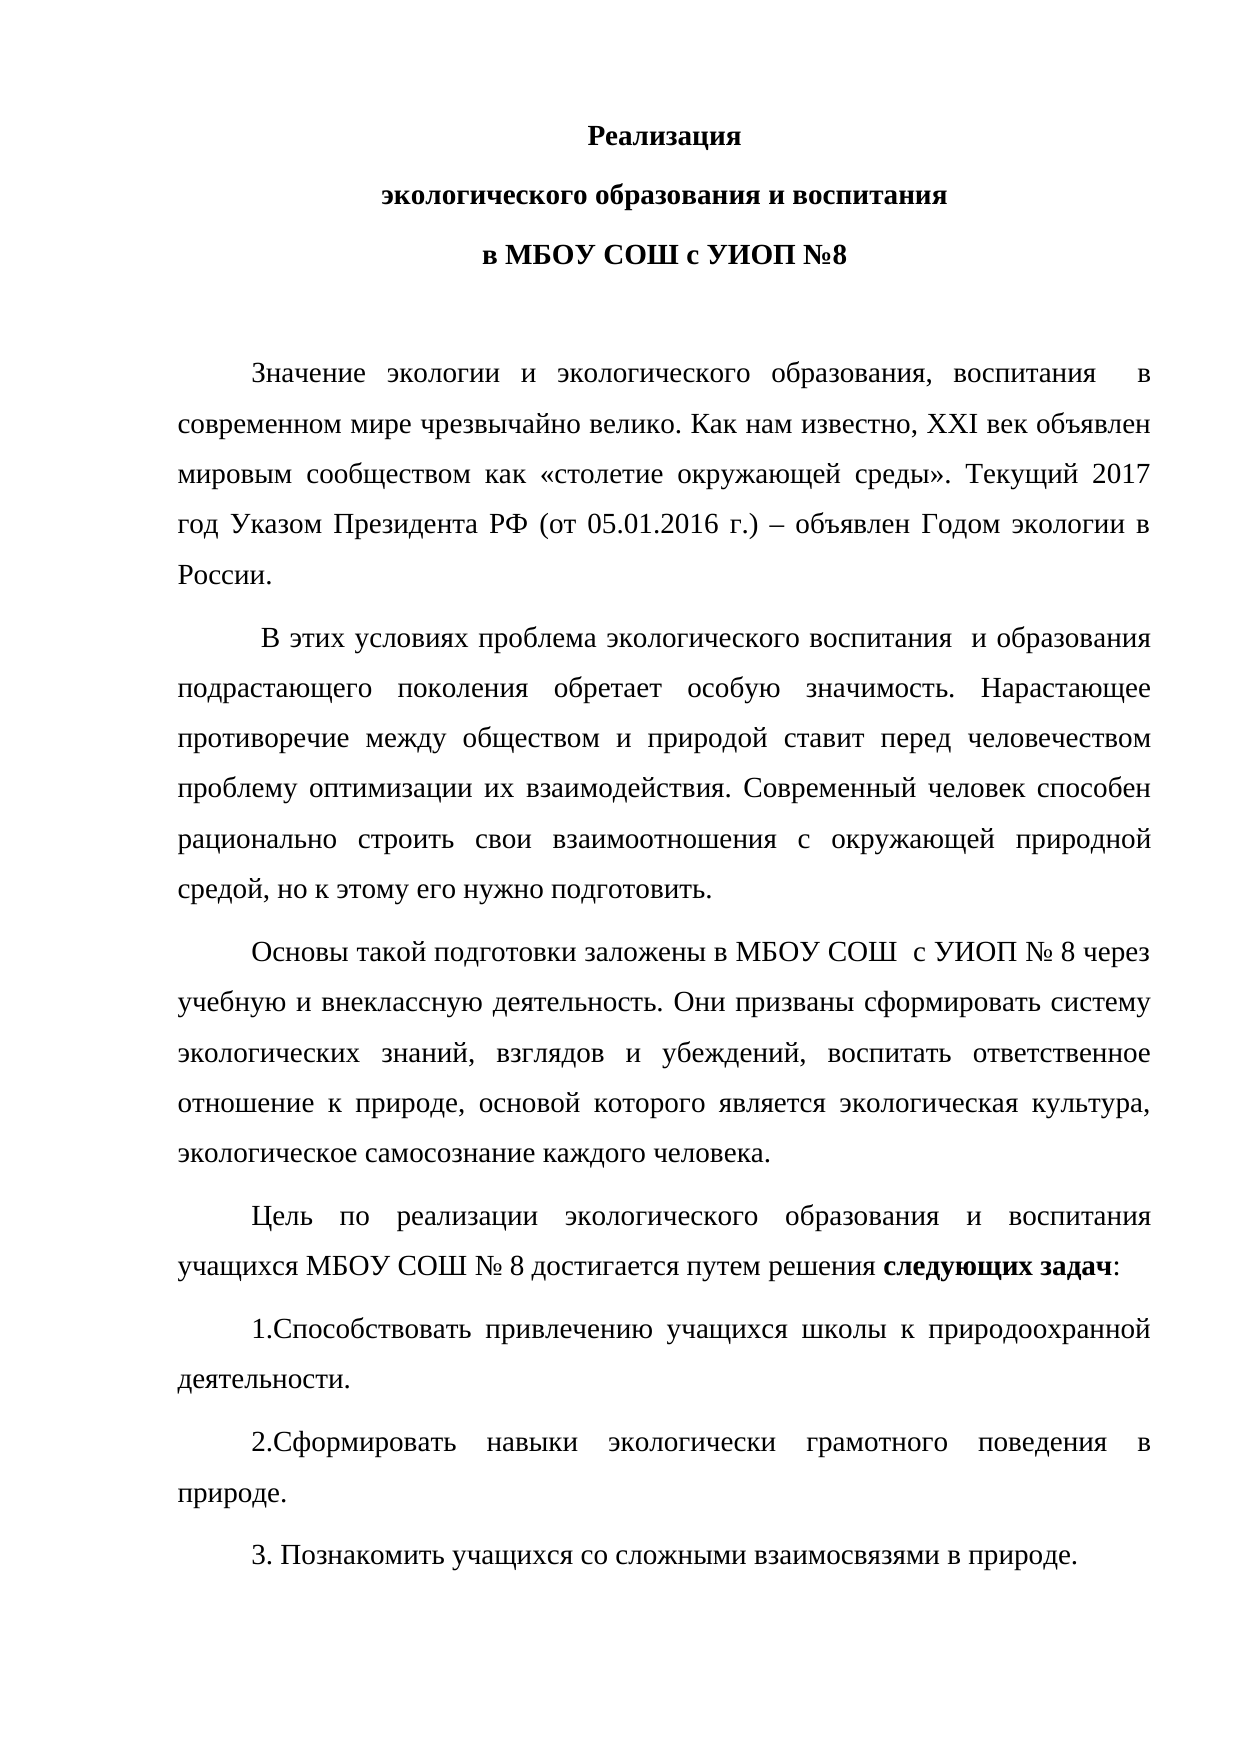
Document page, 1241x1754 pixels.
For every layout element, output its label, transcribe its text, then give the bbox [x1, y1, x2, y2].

text 3. Познакомить учащихся со сложными взаимосвязями в природе. [177, 1537, 1152, 1571]
text Цель по реализации экологического образования и воспитания учащихся МБОУ СОШ № 8 достигается путем решения следующих задач: [177, 1198, 1152, 1282]
text В этих условиях проблема экологического воспитания и образования подрастающего поколения обретает особую значимость. Нарастающее противоречие между обществом и природой ставит перед человечеством проблему оптимизации их взаимодействия. Современный человек способен рационально строить свои взаимоотношения с окружающей природной средой, но к этому его нужно подготовить. [177, 620, 1152, 905]
text Реализация [177, 118, 1152, 152]
text Основы такой подготовки заложены в МБОУ СОШ с УИОП № 8 через учебную и внеклассную деятельность. Они призваны сформировать систему экологических знаний, взглядов и убеждений, воспитать ответственное отношение к природе, основой которого является экологическая культура, экологическое самосознание каждого человека. [177, 934, 1152, 1169]
text экологического образования и воспитания [177, 177, 1152, 211]
text 2.Сформировать навыки экологически грамотного поведения в природе. [177, 1424, 1152, 1508]
text в МБОУ СОШ с УИОП №8 [177, 237, 1152, 270]
text Значение экологии и экологического образования, воспитания в современном мире чрезвычайно велико. Как нам известно, XXI век объявлен мировым сообществом как «столетие окружающей среды». Текущий 2017 год Указом Президента РФ (от 05.01.2016 г.) – объявлен Годом экологии в России. [177, 356, 1152, 590]
text 1.Способствовать привлечению учащихся школы к природоохранной деятельности. [177, 1311, 1152, 1395]
